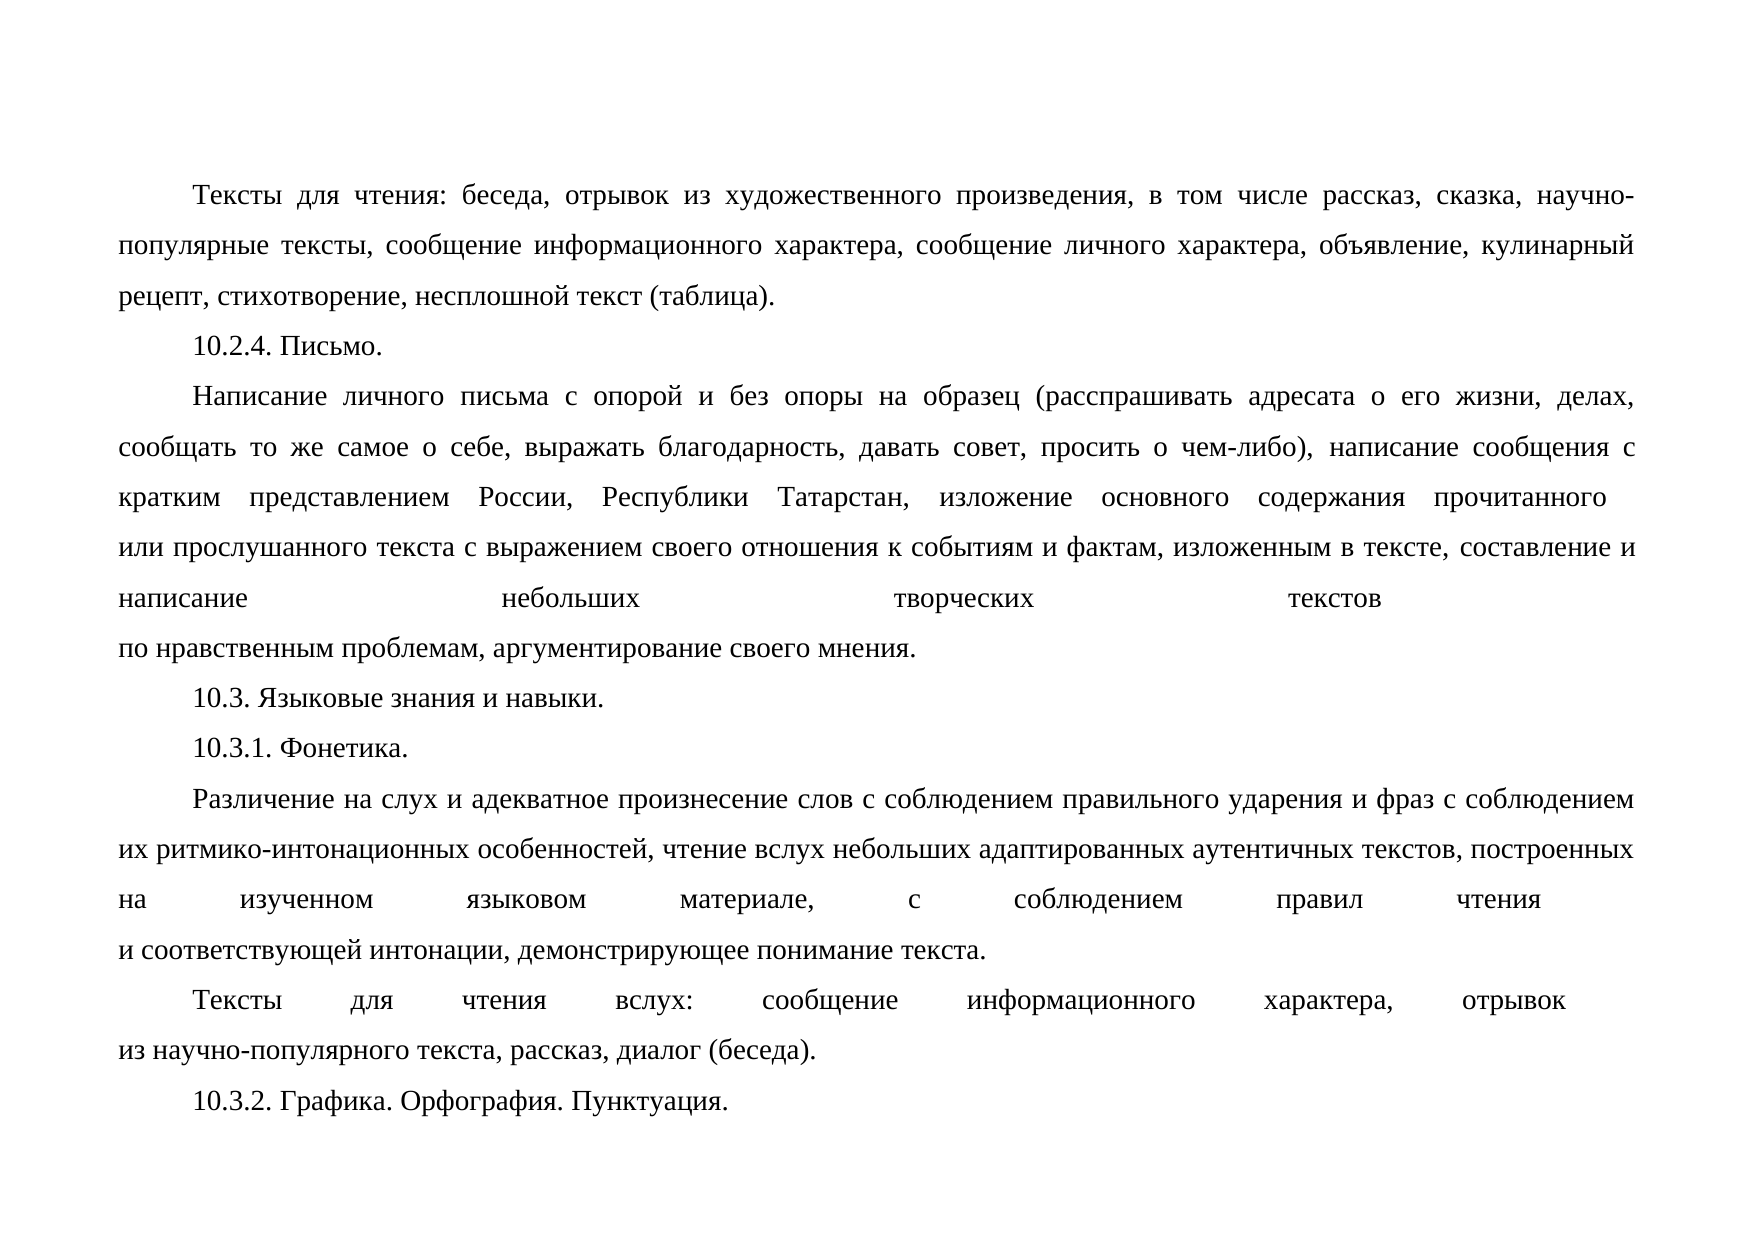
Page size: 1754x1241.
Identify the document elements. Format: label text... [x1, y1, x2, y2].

text Написание личного письма с опорой и без опоры на образец (расспрашивать адресата о его жизни, делах, сообщать то же самое о себе, выражать благодарность, давать совет, просить о чем-либо), написание сообщения с кратким представлением России, Республики Татарстан, изложение основного содержания прочитанного или прослушанного текста с выражением своего отношения к событиям и фактам, изложенным в тексте, составление и написание небольших творческих текстов по нравственным проблемам, аргументирование своего мнения. [118, 378, 1636, 663]
text 10.3.1. Фонетика. [118, 731, 1636, 764]
text 10.3.2. Графика. Орфография. Пунктуация. [118, 1083, 1636, 1116]
text Различение на слух и адекватное произнесение слов с соблюдением правильного ударения и фраз с соблюдением их ритмико-интонационных особенностей, чтение вслух небольших адаптированных аутентичных текстов, построенных на изученном языковом материале, с соблюдением правил чтения и соответствующей интонации, демонстрирующее понимание текста. [118, 781, 1636, 965]
text 10.3. Языковые знания и навыки. [118, 680, 1636, 714]
text Тексты для чтения вслух: сообщение информационного характера, отрывок из научно-популярного текста, рассказ, диалог (беседа). [118, 982, 1636, 1066]
text Тексты для чтения: беседа, отрывок из художественного произведения, в том числе рассказ, сказка, научно-популярные тексты, сообщение информационного характера, сообщение личного характера, объявление, кулинарный рецепт, стихотворение, несплошной текст (таблица). [118, 177, 1636, 311]
text 10.2.4. Письмо. [118, 328, 1636, 362]
